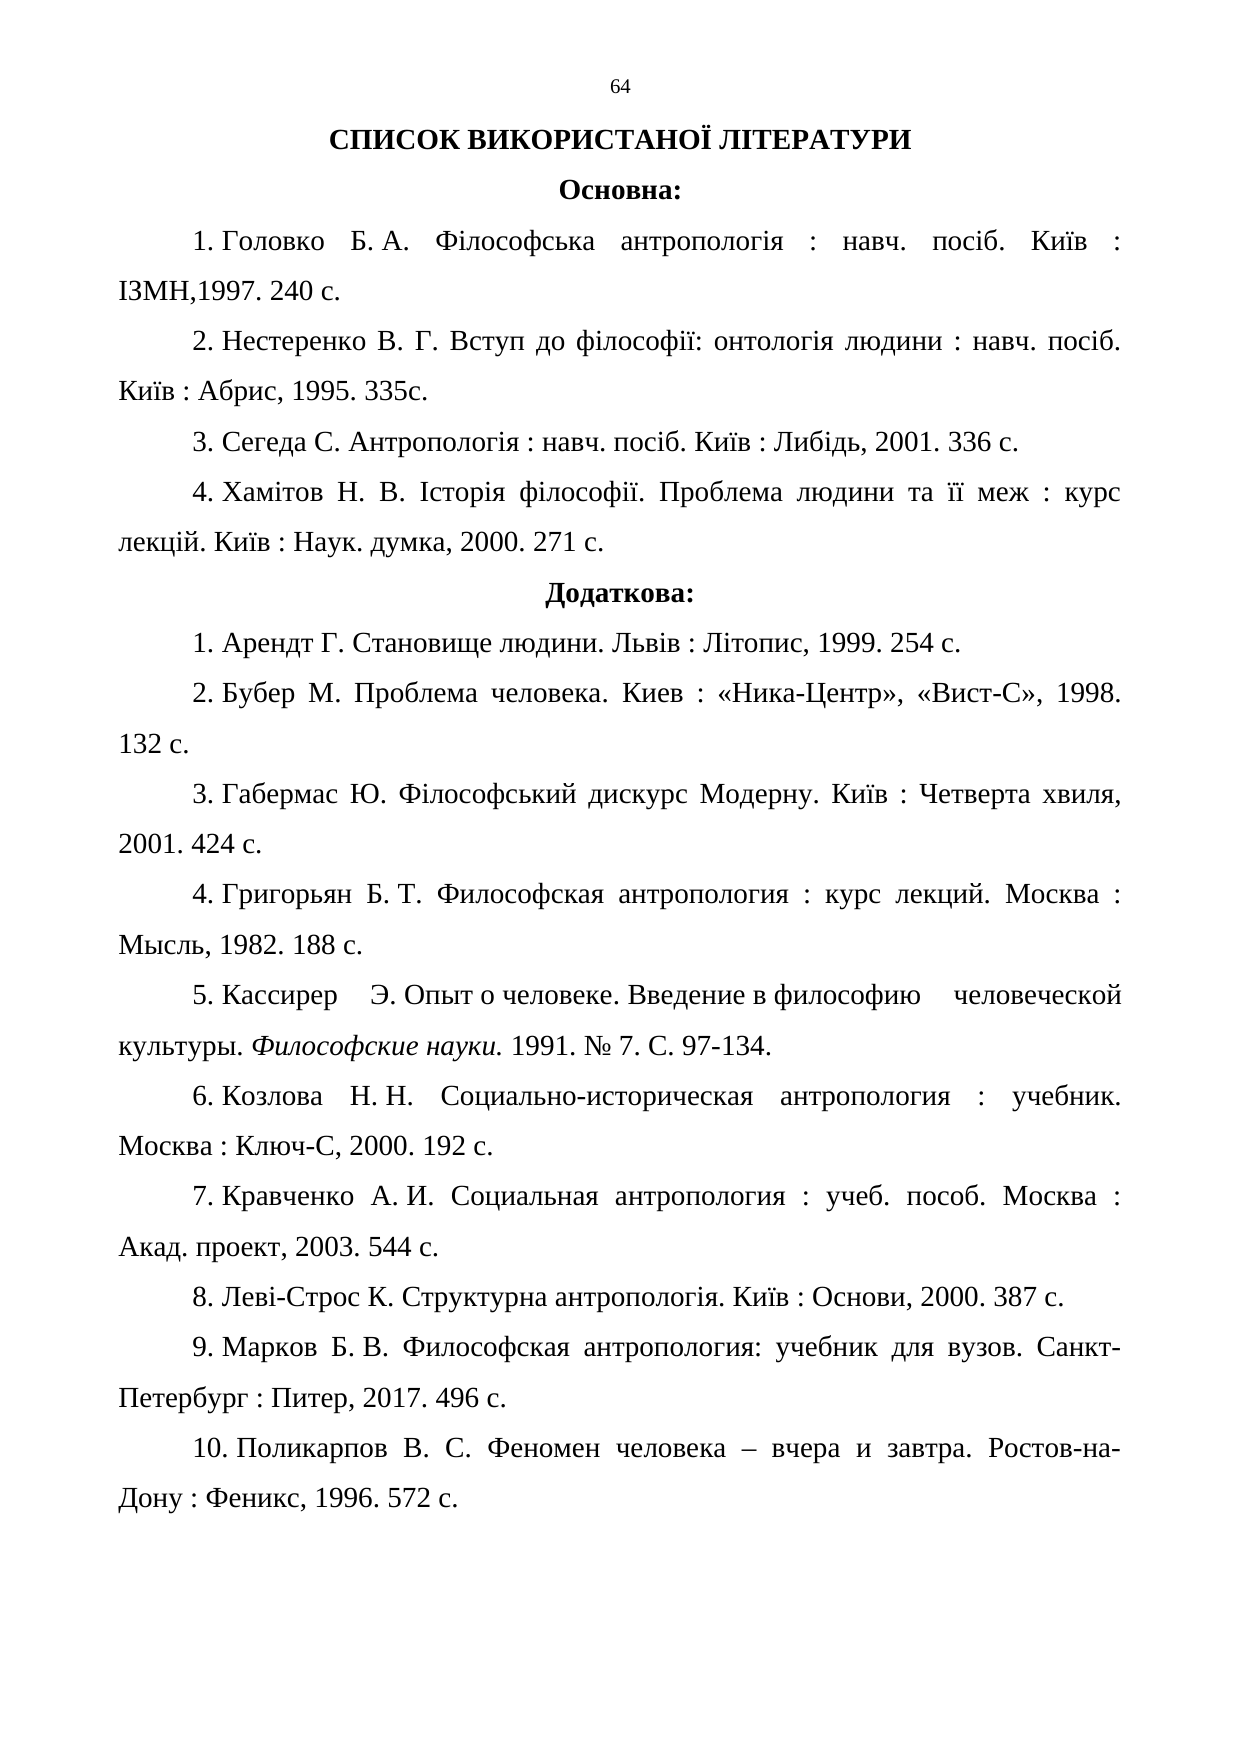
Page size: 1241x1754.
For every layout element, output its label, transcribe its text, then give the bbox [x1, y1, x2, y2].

list Арендт Г. Становище людини. Львів : Літопис, 1999. 254 с. [118, 625, 1122, 659]
list Козлова Н. Н. Социально-историческая антропология : учебник. Москва : Ключ-С, 2000. 192 с. [118, 1078, 1122, 1162]
list Габермас Ю. Філософський дискурс Модерну. Київ : Четверта хвиля, 2001. 424 с. [118, 776, 1122, 860]
text СПИСОК ВИКОРИСТАНОЇ ЛІТЕРАТУРИ [118, 122, 1122, 156]
list Нестеренко В. Г. Вступ до філософії: онтологія людини : навч. посіб. Київ : Абрис, 1995. 335с. [118, 323, 1122, 407]
list Кассирер Э. Опыт о человеке. Введение в философию человеческой культуры. Философские науки. 1991. № 7. С. 97-134. [118, 977, 1122, 1061]
list Бубер М. Проблема человека. Киев : «Ника-Центр», «Вист-С», 1998. 132 с. [118, 675, 1122, 759]
list Хамітов H. В. Історія філософії. Проблема людини та її меж : курс лекцій. Київ : Наук. думка, 2000. 271 с. [118, 474, 1122, 558]
list Марков Б. В. Философская антропология: учебник для вузов. Санкт-Петербург : Питер, 2017. 496 с. [118, 1329, 1122, 1413]
list Кравченко А. И. Социальная антропология : учеб. пособ. Москва : Акад. проект, 2003. 544 с. [118, 1178, 1122, 1262]
list Григорьян Б. Т. Философская антропология : курс лекций. Москва : Мысль, 1982. 188 с. [118, 877, 1122, 961]
list Головко Б. А. Філософська антропологія : навч. посіб. Київ : ІЗМН,1997. 240 с. [118, 223, 1122, 306]
text Основна: [118, 172, 1122, 206]
list Леві-Строс К. Структурна антропологія. Київ : Основи, 2000. 387 с. [118, 1279, 1122, 1313]
text Додаткова: [118, 575, 1122, 608]
list Поликарпов В. С. Феномен человека – вчера и завтра. Ростов-на-Дону : Феникс, 1996. 572 с. [118, 1430, 1122, 1514]
list Сегеда С. Антропологія : навч. посіб. Київ : Либідь, 2001. 336 с. [118, 424, 1122, 457]
